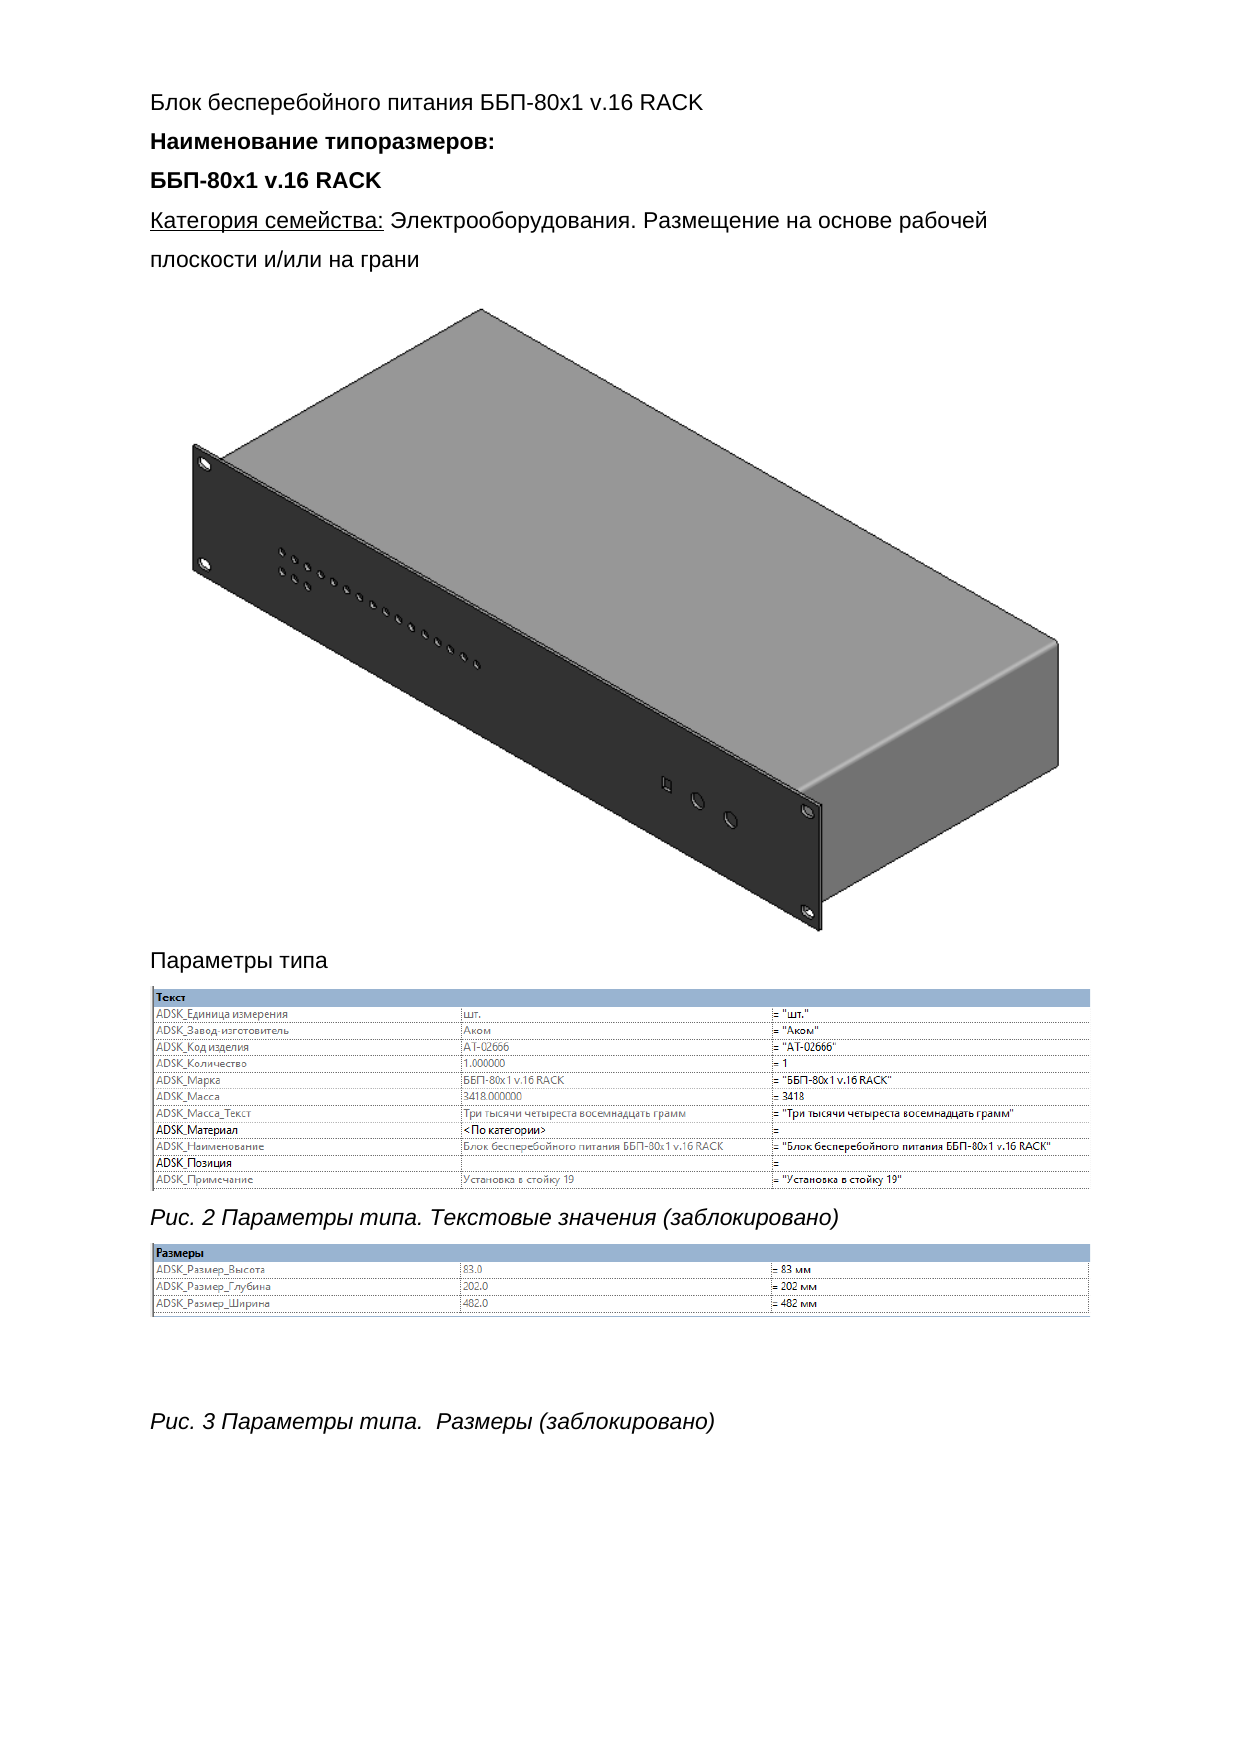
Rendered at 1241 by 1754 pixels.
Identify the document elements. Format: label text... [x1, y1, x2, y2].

picture [176, 286, 1064, 934]
picture [150, 986, 1091, 1191]
text Параметры типа [150, 947, 1090, 973]
text Наименование типоразмеров: [150, 128, 1090, 154]
text ББП-80x1 v.16 RACK [150, 167, 1090, 194]
text Рис. 3 Параметры типа. Размеры (заблокировано) [150, 1408, 1090, 1435]
text Рис. 2 Параметры типа. Текстовые значения (заблокировано) [150, 1204, 1090, 1230]
text Блок бесперебойного питания ББП-80x1 v.16 RACK [150, 88, 1090, 115]
text Категория семейства: Электрооборудования. Размещение на основе рабочей плоскости и/или на грани [150, 207, 1090, 273]
picture [150, 1243, 1091, 1317]
